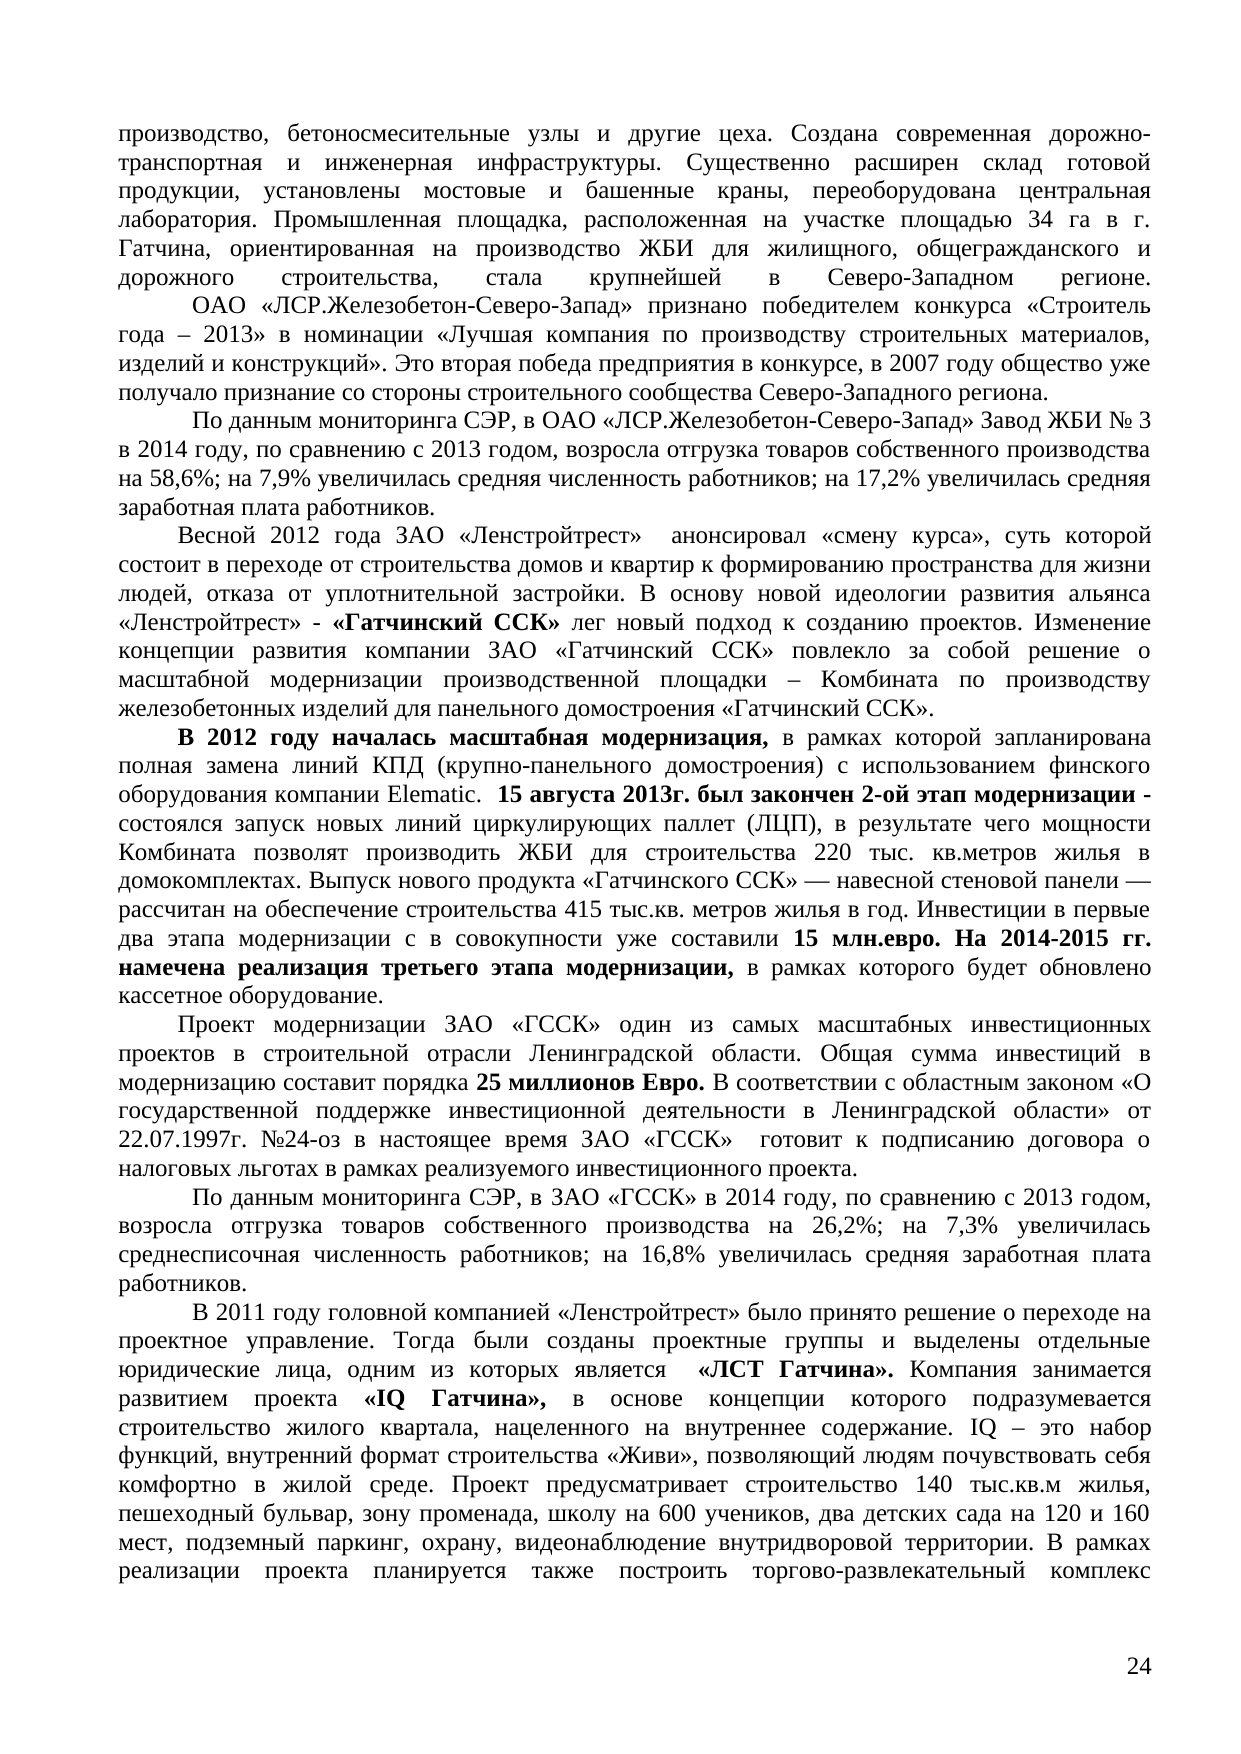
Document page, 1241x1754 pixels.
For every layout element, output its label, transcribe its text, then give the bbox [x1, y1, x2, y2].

text Весной 2012 года ЗАО «Ленстройтрест» анонсировал «смену курса», суть которой состоит в переходе от строительства домов и квартир к формированию пространства для жизни людей, отказа от уплотнительной застройки. В основу новой идеологии развития альянса «Ленстройтрест» - «Гатчинский ССК» лег новый подход к созданию проектов. Изменение концепции развития компании ЗАО «Гатчинский ССК» повлекло за собой решение о масштабной модернизации производственной площадки – Комбината по производству железобетонных изделий для панельного домостроения «Гатчинский ССК». [118, 521, 1152, 722]
text По данным мониторинга СЭР, в ОАО «ЛСР.Железобетон-Северо-Запад» Завод ЖБИ № 3 в 2014 году, по сравнению с 2013 годом, возросла отгрузка товаров собственного производства на 58,6%; на 7,9% увеличилась средняя численность работников; на 17,2% увеличилась средняя заработная плата работников. [118, 406, 1152, 521]
text Проект модернизации ЗАО «ГССК» один из самых масштабных инвестиционных проектов в строительной отрасли Ленинградской области. Общая сумма инвестиций в модернизацию составит порядка 25 миллионов Евро. В соответствии с областным законом «О государственной поддержке инвестиционной деятельности в Ленинградской области» от 22.07.1997г. №24-оз в настоящее время ЗАО «ГССК» готовит к подписанию договора о налоговых льготах в рамках реализуемого инвестиционного проекта. [118, 1009, 1152, 1182]
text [118, 118, 1152, 406]
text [118, 1297, 1152, 1584]
text В 2012 году началась масштабная модернизация, в рамках которой запланирована полная замена линий КПД (крупно-панельного домостроения) с использованием финского оборудования компании Elematic. 15 августа 2013г. был закончен 2-ой этап модернизации - состоялся запуск новых линий циркулирующих паллет (ЛЦП), в результате чего мощности Комбината позволят производить ЖБИ для строительства 220 тыс. кв.метров жилья в домокомплектах. Выпуск нового продукта «Гатчинского ССК» — навесной стеновой панели — рассчитан на обеспечение строительства 415 тыс.кв. метров жилья в год. Инвестиции в первые два этапа модернизации с в совокупности уже составили 15 млн.евро. На 2014-2015 гг. намечена реализация третьего этапа модернизации, в рамках которого будет обновлено кассетное оборудование. [118, 722, 1152, 1009]
text По данным мониторинга СЭР, в ЗАО «ГССК» в 2014 году, по сравнению с 2013 годом, возросла отгрузка товаров собственного производства на 26,2%; на 7,3% увеличилась среднесписочная численность работников; на 16,8% увеличилась средняя заработная плата работников. [118, 1182, 1152, 1297]
